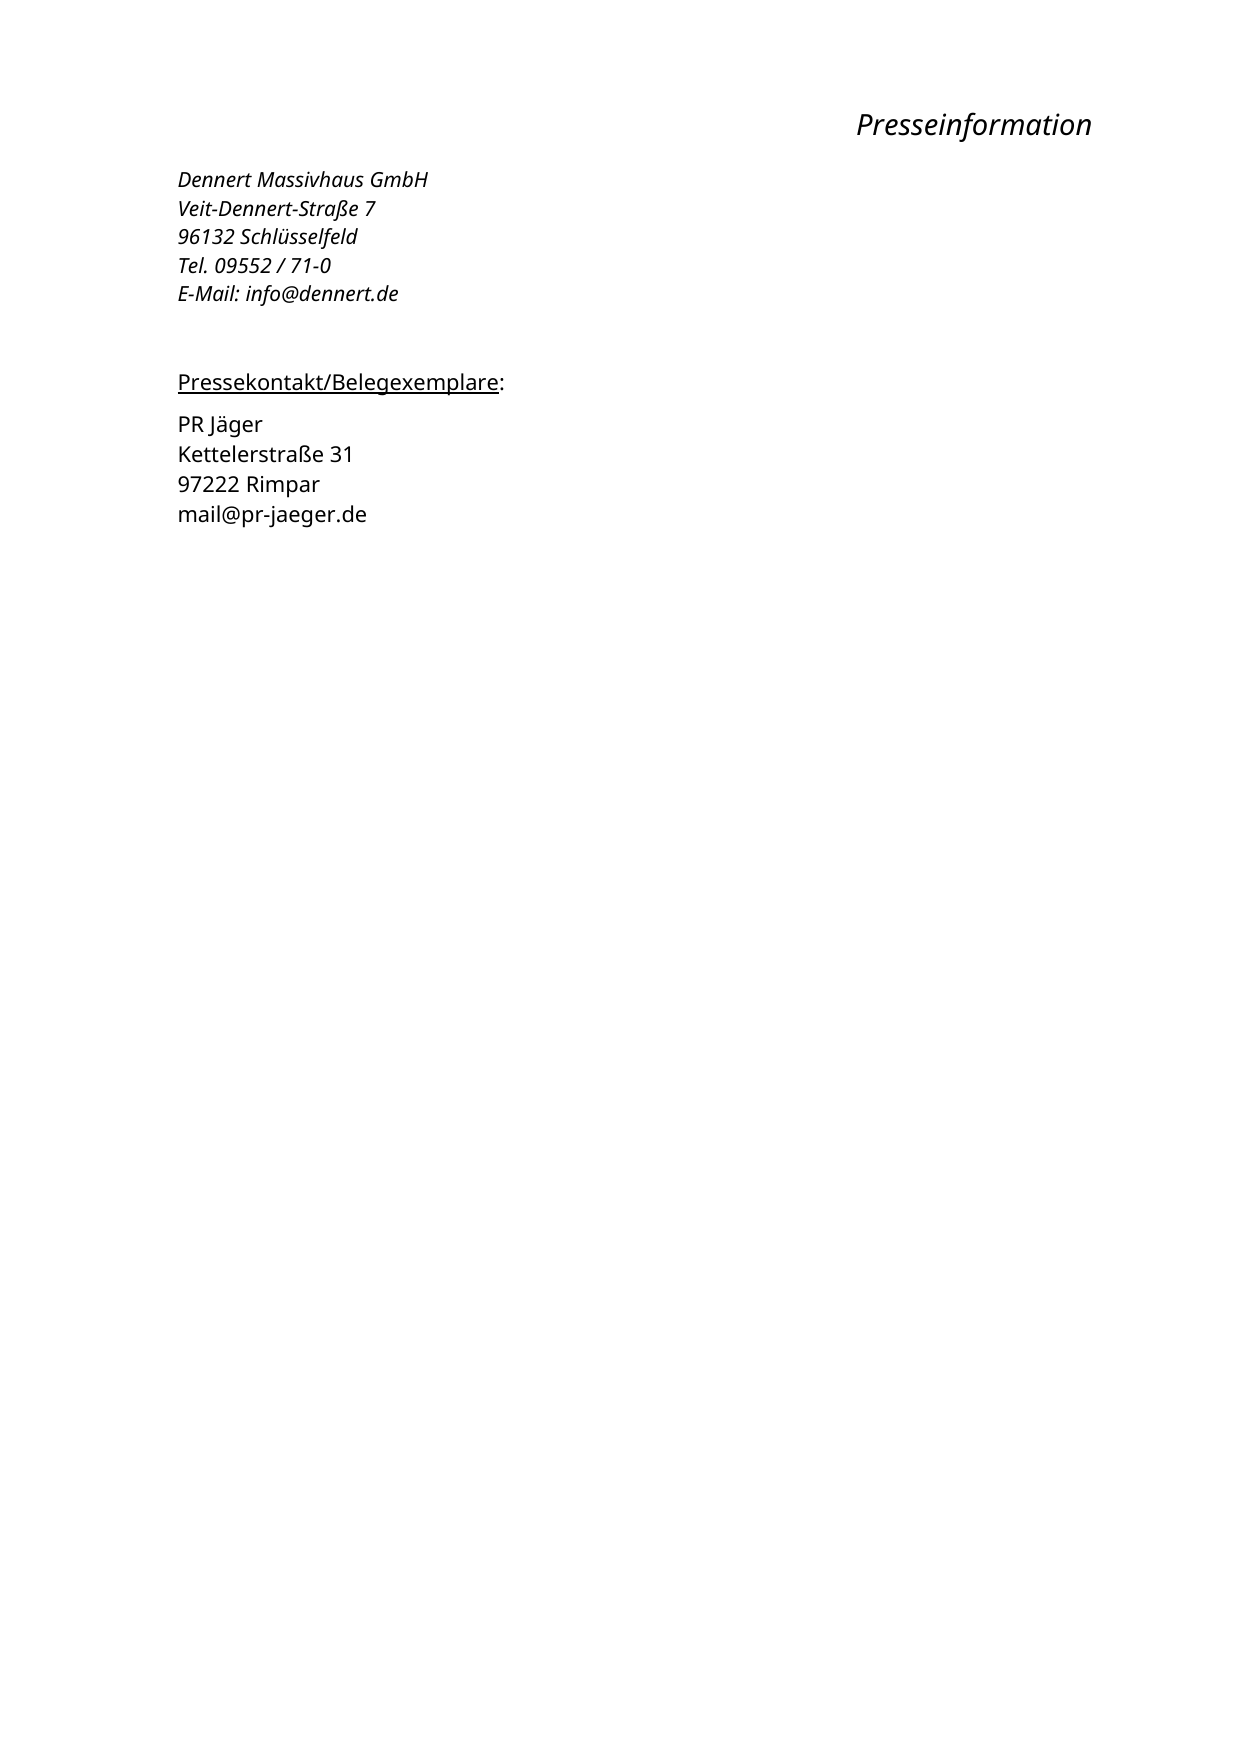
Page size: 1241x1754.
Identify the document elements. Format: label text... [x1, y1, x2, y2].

text mail@pr-jaeger.de [177, 499, 1092, 529]
text Kettelerstraße 31 [177, 439, 1092, 469]
text Tel. 09552 / 71-0 [177, 251, 1092, 279]
text 97222 Rimpar [177, 469, 1092, 499]
text E-Mail: info@dennert.de [177, 279, 1092, 308]
text Dennert Massivhaus GmbH [177, 165, 1092, 194]
text Veit-Dennert-Straße 7 [177, 194, 1092, 222]
text Pressekontakt/Belegexemplare: [177, 367, 1092, 397]
text 96132 Schlüsselfeld [177, 222, 1092, 251]
text PR Jäger [177, 409, 1092, 439]
